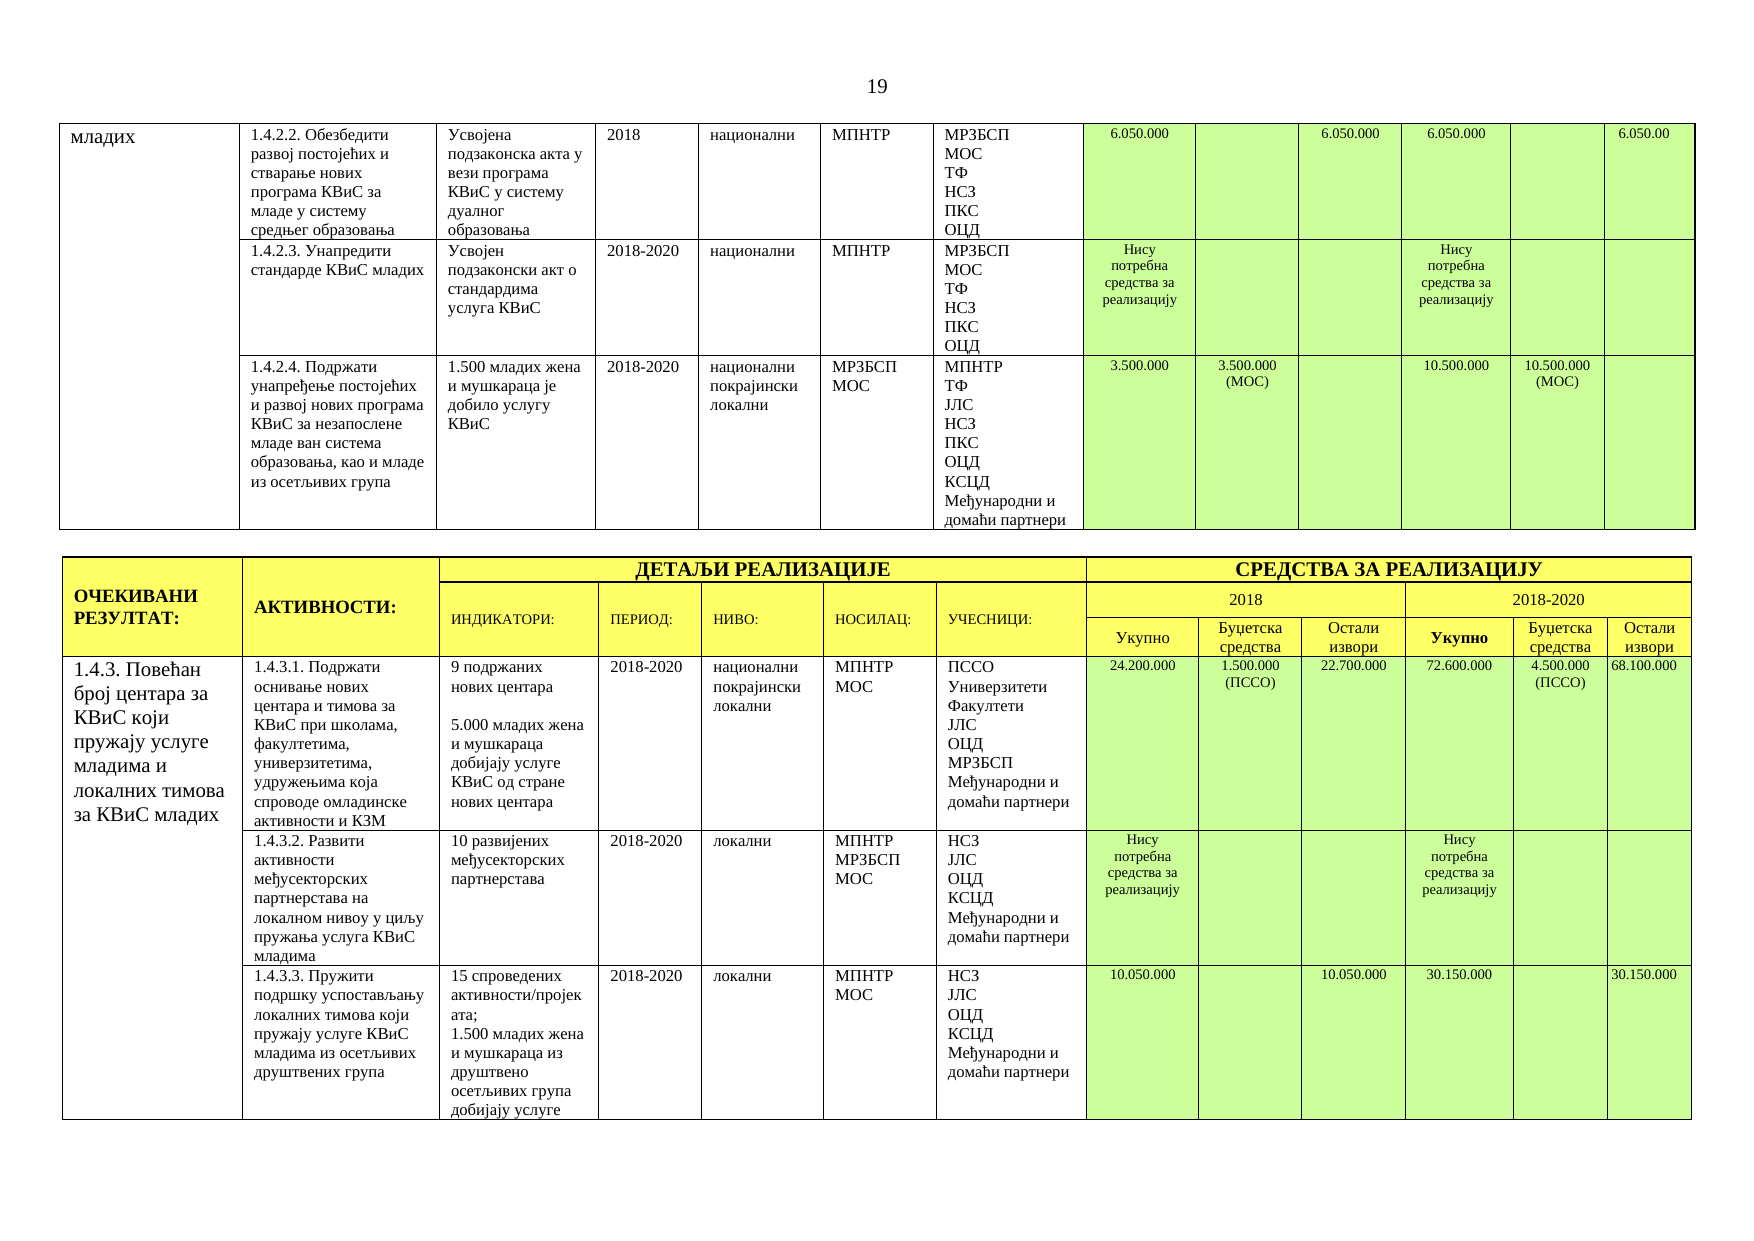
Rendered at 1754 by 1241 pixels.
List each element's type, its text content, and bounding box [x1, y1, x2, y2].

table_cell НИВО: [702, 583, 823, 656]
table_cell 2018-2020 [599, 657, 701, 830]
table_cell 10.500.000 [1402, 356, 1510, 529]
table_cell Укупно [1406, 618, 1513, 656]
table_cell 24.200.000 [1087, 657, 1198, 830]
table_cell 2018-2020 [599, 831, 701, 965]
table_cell 1.4.3. Повећан број центара за КВиС који пружају услуге младима и локалних тимова за КВиС младих [63, 657, 242, 1119]
table_header ДЕТАЉИ РЕАЛИЗАЦИЈЕ [440, 558, 1086, 581]
table_cell НОСИЛАЦ: [824, 583, 936, 656]
table_cell МПНТР МОС [824, 657, 936, 830]
table_cell Остали извори [1608, 618, 1691, 656]
table_cell 2018-2020 [596, 240, 698, 355]
table_cell МРЗБСП МОС [821, 356, 933, 529]
table_cell Нису потребна средства за реализацију [1087, 831, 1198, 965]
table_header АКТИВНОСТИ: [243, 558, 439, 656]
table_cell [1605, 240, 1694, 355]
table_cell [1299, 240, 1401, 355]
table_cell [1511, 240, 1604, 355]
table_cell 1.4.3.2. Развити активности међусекторских партнерстава на локалном нивоу у циљу пружања услуга КВиС младима [243, 831, 439, 965]
table_cell 72.600.000 [1406, 657, 1513, 830]
table_cell Усвојен подзаконски акт о стандардима услуга КВиС [437, 240, 595, 355]
table_cell 30.150.000 [1406, 966, 1513, 1119]
table_cell [1196, 124, 1298, 239]
table_cell МПНТР МОС [824, 966, 936, 1119]
table_cell Укупно [1087, 618, 1198, 656]
table_cell [1302, 831, 1405, 965]
table_cell МПНТР [821, 240, 933, 355]
table_cell локални [702, 966, 823, 1119]
table_cell 10.500.000 (МОС) [1511, 356, 1604, 529]
table_cell [1199, 966, 1301, 1119]
table_cell НСЗ ЈЛС ОЦД КСЦД Међународни и домаћи партнери [937, 966, 1086, 1119]
table_cell национални [699, 240, 820, 355]
table_cell 1.4.2.2. Обезбедити развој постојећих и стварање нових програма КВиС за младе у систему средњег образовања [240, 124, 436, 239]
table_cell Остали извори [1302, 618, 1405, 656]
table_cell Буџетска средства [1514, 618, 1607, 656]
table_cell Нису потребна средства за реализацију [1402, 240, 1510, 355]
table_cell 6.050.000 [1402, 124, 1510, 239]
table_cell 3.500.000 [1084, 356, 1195, 529]
table_cell ПЕРИОД: [599, 583, 701, 656]
table_cell [1511, 124, 1604, 239]
table_cell Нису потребна средства за реализацију [1406, 831, 1513, 965]
table_cell 1.4.3.3. Пружити подршку успостављању локалних тимова који пружају услуге КВиС младима из осетљивих друштвених група [243, 966, 439, 1119]
table_cell 68.100.000 [1608, 657, 1691, 830]
table_cell национални покрајински локални [702, 657, 823, 830]
table_cell 22.700.000 [1302, 657, 1405, 830]
table_cell 2018-2020 [1406, 583, 1691, 617]
table_cell [1514, 966, 1607, 1119]
table_cell МПНТР [821, 124, 933, 239]
table_cell 1.4.2.3. Унапредити стандарде КВиС младих [240, 240, 436, 355]
table_cell национални [699, 124, 820, 239]
table_header СРЕДСТВА ЗА РЕАЛИЗАЦИЈУ [1087, 558, 1691, 581]
table_cell НСЗ ЈЛС ОЦД КСЦД Међународни и домаћи партнери [937, 831, 1086, 965]
table_cell [1199, 831, 1301, 965]
table_cell [1299, 356, 1401, 529]
table_cell 3.500.000 (МОС) [1196, 356, 1298, 529]
table_cell [1196, 240, 1298, 355]
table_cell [60, 124, 239, 529]
table_cell МРЗБСП МОС ТФ НСЗ ПКС ОЦД [934, 240, 1083, 355]
table_cell ПССО Универзитети Факултети ЈЛС ОЦД МРЗБСП Међународни и домаћи партнери [937, 657, 1086, 830]
table_cell 4.500.000 (ПССО) [1514, 657, 1607, 830]
table_cell 9 подржаних нових центара 5.000 младих жена и мушкараца добијају услуге КВиС од стране нових центара [440, 657, 598, 830]
table_cell 10.050.000 [1302, 966, 1405, 1119]
table_cell 2018-2020 [599, 966, 701, 1119]
table_cell локални [702, 831, 823, 965]
table_cell [1514, 831, 1607, 965]
table_cell 1.4.2.4. Подржати унапређење постојећих и развој нових програма КВиС за незапослене младе ван система образовања, као и младе из осетљивих група [240, 356, 436, 529]
table_cell 2018 [596, 124, 698, 239]
table_cell 2018 [1087, 583, 1405, 617]
table_cell 6.050.000 [1084, 124, 1195, 239]
table_cell МПНТР ТФ ЈЛС НСЗ ПКС ОЦД КСЦД Међународни и домаћи партнери [934, 356, 1083, 529]
table_cell [1605, 356, 1694, 529]
table_cell МПНТР МРЗБСП МОС [824, 831, 936, 965]
table_cell 6.050.000 [1299, 124, 1401, 239]
table_cell 1.500 младих жена и мушкараца је добило услугу КВиС [437, 356, 595, 529]
table_cell [1608, 831, 1691, 965]
table_cell Усвојена подзаконска акта у вези програма КВиС у систему дуалног образовања [437, 124, 595, 239]
table_cell 2018-2020 [596, 356, 698, 529]
table_cell 1.4.3.1. Подржати оснивање нових центара и тимова за КВиС при школама, факултетима, универзитетима, удружењима која спроводе омладинске активности и КЗМ [243, 657, 439, 830]
table_cell 10.050.000 [1087, 966, 1198, 1119]
table_cell МРЗБСП МОС ТФ НСЗ ПКС ОЦД [934, 124, 1083, 239]
table_header ОЧЕКИВАНИ РЕЗУЛТАТ: [63, 558, 242, 656]
table_cell Буџетска средства [1199, 618, 1301, 656]
table_cell ИНДИКАТОРИ: [440, 583, 598, 656]
table_cell 6.050.00 [1605, 124, 1694, 239]
table_cell УЧЕСНИЦИ: [937, 583, 1086, 656]
table_cell 10 развијених међусекторских партнерстава [440, 831, 598, 965]
table_cell 15 спроведених активности/пројеката; 1.500 младих жена и мушкараца из друштвено осетљивих група добијају услуге [440, 966, 598, 1119]
table_cell национални покрајински локални [699, 356, 820, 529]
table_cell 1.500.000 (ПССО) [1199, 657, 1301, 830]
table_cell Нису потребна средства за реализацију [1084, 240, 1195, 355]
table_cell 30.150.000 [1608, 966, 1691, 1119]
